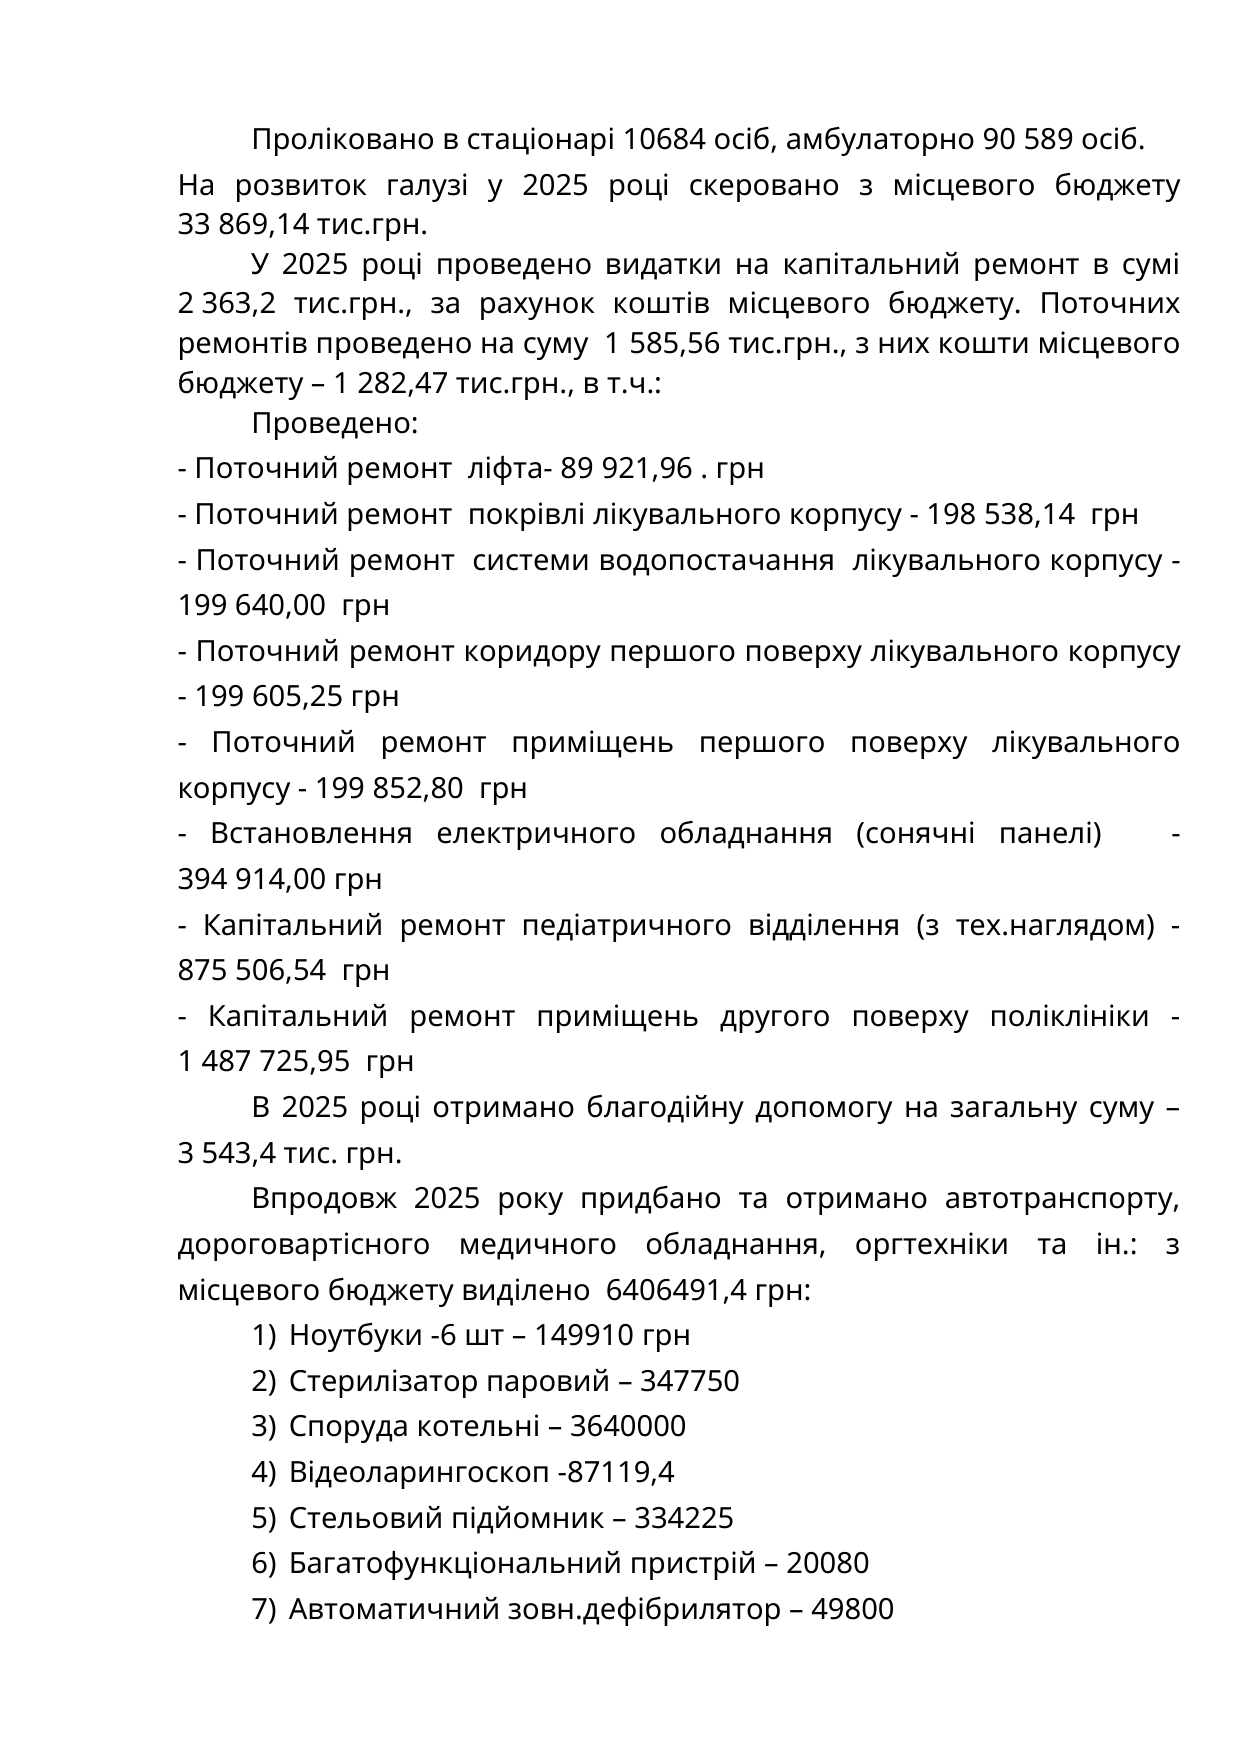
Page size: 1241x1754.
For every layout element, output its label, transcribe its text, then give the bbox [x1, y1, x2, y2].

text Проведено: [177, 402, 1181, 442]
text - Поточний ремонт системи водопостачання лікувального корпусу - 199 640,00 грн [177, 539, 1181, 624]
text - Поточний ремонт покрівлі лікувального корпусу - 198 538,14 грн [177, 493, 1181, 533]
text - Капітальний ремонт приміщень другого поверху поліклініки - 1 487 725,95 грн [177, 995, 1181, 1080]
list Споруда котельні – 3640000 [251, 1406, 1181, 1445]
text - Поточний ремонт приміщень першого поверху лікувального корпусу - 199 852,80 грн [177, 721, 1181, 807]
list Ноутбуки -6 шт – 149910 грн [251, 1314, 1181, 1354]
list Автоматичний зовн.дефібрилятор – 49800 [251, 1588, 1181, 1628]
text У 2025 році проведено видатки на капітальний ремонт в сумі 2 363,2 тис.грн., за рахунок коштів місцевого бюджету. Поточних ремонтів проведено на суму 1 585,56 тис.грн., з них кошти місцевого бюджету – 1 282,47 тис.грн., в т.ч.: [177, 243, 1181, 402]
text Проліковано в стаціонарі 10684 осіб, амбулаторно 90 589 осіб. [177, 118, 608, 158]
text Проліковано в стаціонарі 10684 осіб, амбулаторно 90 589 осіб. [982, 118, 1181, 158]
text - Поточний ремонт ліфта- 89 921,96 . грн [177, 447, 1181, 487]
text - Капітальний ремонт педіатричного відділення (з тех.наглядом) - 875 506,54 грн [177, 904, 1181, 989]
text В 2025 році отримано благодійну допомогу на загальну суму – 3 543,4 тис. грн. [177, 1086, 1181, 1172]
list Відеоларингоскоп -87119,4 [251, 1451, 1181, 1491]
text - Встановлення електричного обладнання (сонячні панелі) - 394 914,00 грн [177, 812, 1181, 898]
list Стельовий підйомник – 334225 [251, 1497, 1181, 1537]
list Багатофункціональний пристрій – 20080 [251, 1542, 1181, 1582]
text На розвиток галузі у 2025 році скеровано з місцевого бюджету 33 869,14 тис.грн. [177, 164, 1181, 243]
text Проліковано в стаціонарі 10684 осіб, амбулаторно 90 589 осіб. [622, 118, 786, 158]
text Впродовж 2025 року придбано та отримано автотранспорту, дороговартісного медичного обладнання, оргтехніки та ін.: з місцевого бюджету виділено 6406491,4 грн: [177, 1177, 1181, 1308]
list Стерилізатор паровий – 347750 [251, 1360, 1181, 1400]
text - Поточний ремонт коридору першого поверху лікувального корпусу - 199 605,25 грн [177, 630, 1181, 715]
